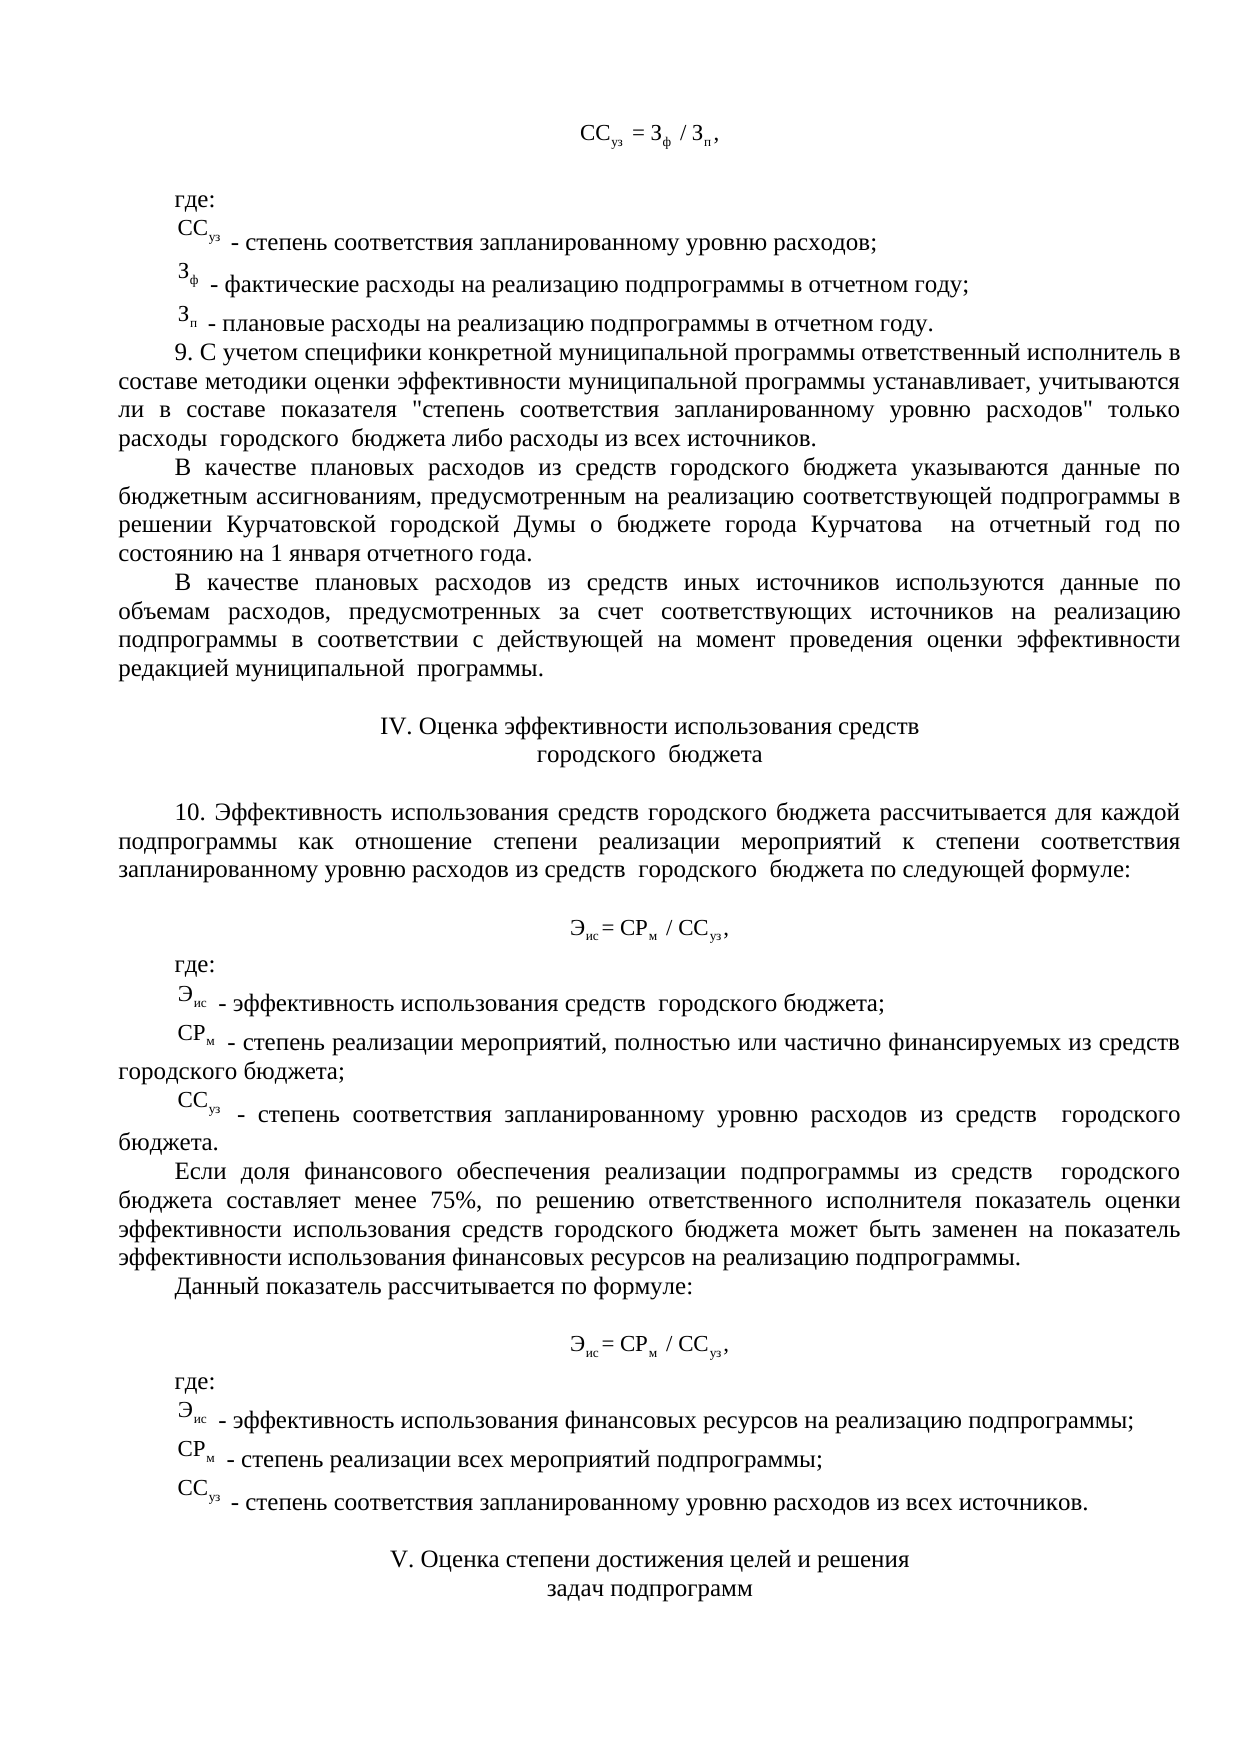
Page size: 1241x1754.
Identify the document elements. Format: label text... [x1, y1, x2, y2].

text V. Оценка степени достижения целей и решения [118, 1544, 1181, 1573]
text - степень реализации всех мероприятий подпрограммы; [118, 1434, 1181, 1472]
text - эффективность использования средств городского бюджета; [118, 978, 1181, 1017]
text - степень соответствия запланированному уровню расходов; [118, 212, 1181, 255]
text 9. С учетом специфики конкретной муниципальной программы ответственный исполнитель в составе методики оценки эффективности муниципальной программы устанавливает, учитываются ли в составе показателя "степень соответствия запланированному уровню расходов" только расходы городского бюджета либо расходы из всех источников. [118, 337, 1181, 452]
text 10. Эффективность использования средств городского бюджета рассчитывается для каждой подпрограммы как отношение степени реализации мероприятий к степени соответствия запланированному уровню расходов из средств городского бюджета по следующей формуле: [118, 797, 1181, 883]
text В качестве плановых расходов из средств иных источников используются данные по объемам расходов, предусмотренных за счет соответствующих источников на реализацию подпрограммы в соответствии с действующей на момент проведения оценки эффективности редакцией муниципальной программы. [118, 567, 1181, 682]
text где: [118, 1366, 1181, 1395]
text В качестве плановых расходов из средств городского бюджета указываются данные по бюджетным ассигнованиям, предусмотренным на реализацию соответствующей подпрограммы в решении Курчатовской городской Думы о бюджете города Курчатова на отчетный год по состоянию на 1 января отчетного года. [118, 452, 1181, 567]
text где: [118, 184, 1181, 212]
text - фактические расходы на реализацию подпрограммы в отчетном году; [118, 255, 1181, 298]
text городского бюджета [118, 739, 1181, 768]
text - степень соответствия запланированному уровню расходов из всех источников. [118, 1472, 1181, 1515]
text - степень реализации мероприятий, полностью или частично финансируемых из средств городского бюджета; [118, 1017, 1181, 1084]
text Если доля финансового обеспечения реализации подпрограммы из средств городского бюджета составляет менее 75%, по решению ответственного исполнителя показатель оценки эффективности использования средств городского бюджета может быть заменен на показатель эффективности использования финансовых ресурсов на реализацию подпрограммы. [118, 1156, 1181, 1271]
text - степень соответствия запланированному уровню расходов из средств городского бюджета. [118, 1084, 1181, 1156]
text IV. Оценка эффективности использования средств [118, 711, 1181, 739]
text - эффективность использования финансовых ресурсов на реализацию подпрограммы; [118, 1395, 1181, 1434]
text - плановые расходы на реализацию подпрограммы в отчетном году. [118, 298, 1181, 337]
text задач подпрограмм [118, 1573, 1181, 1602]
text Данный показатель рассчитывается по формуле: [118, 1271, 1181, 1300]
text где: [118, 949, 1181, 978]
